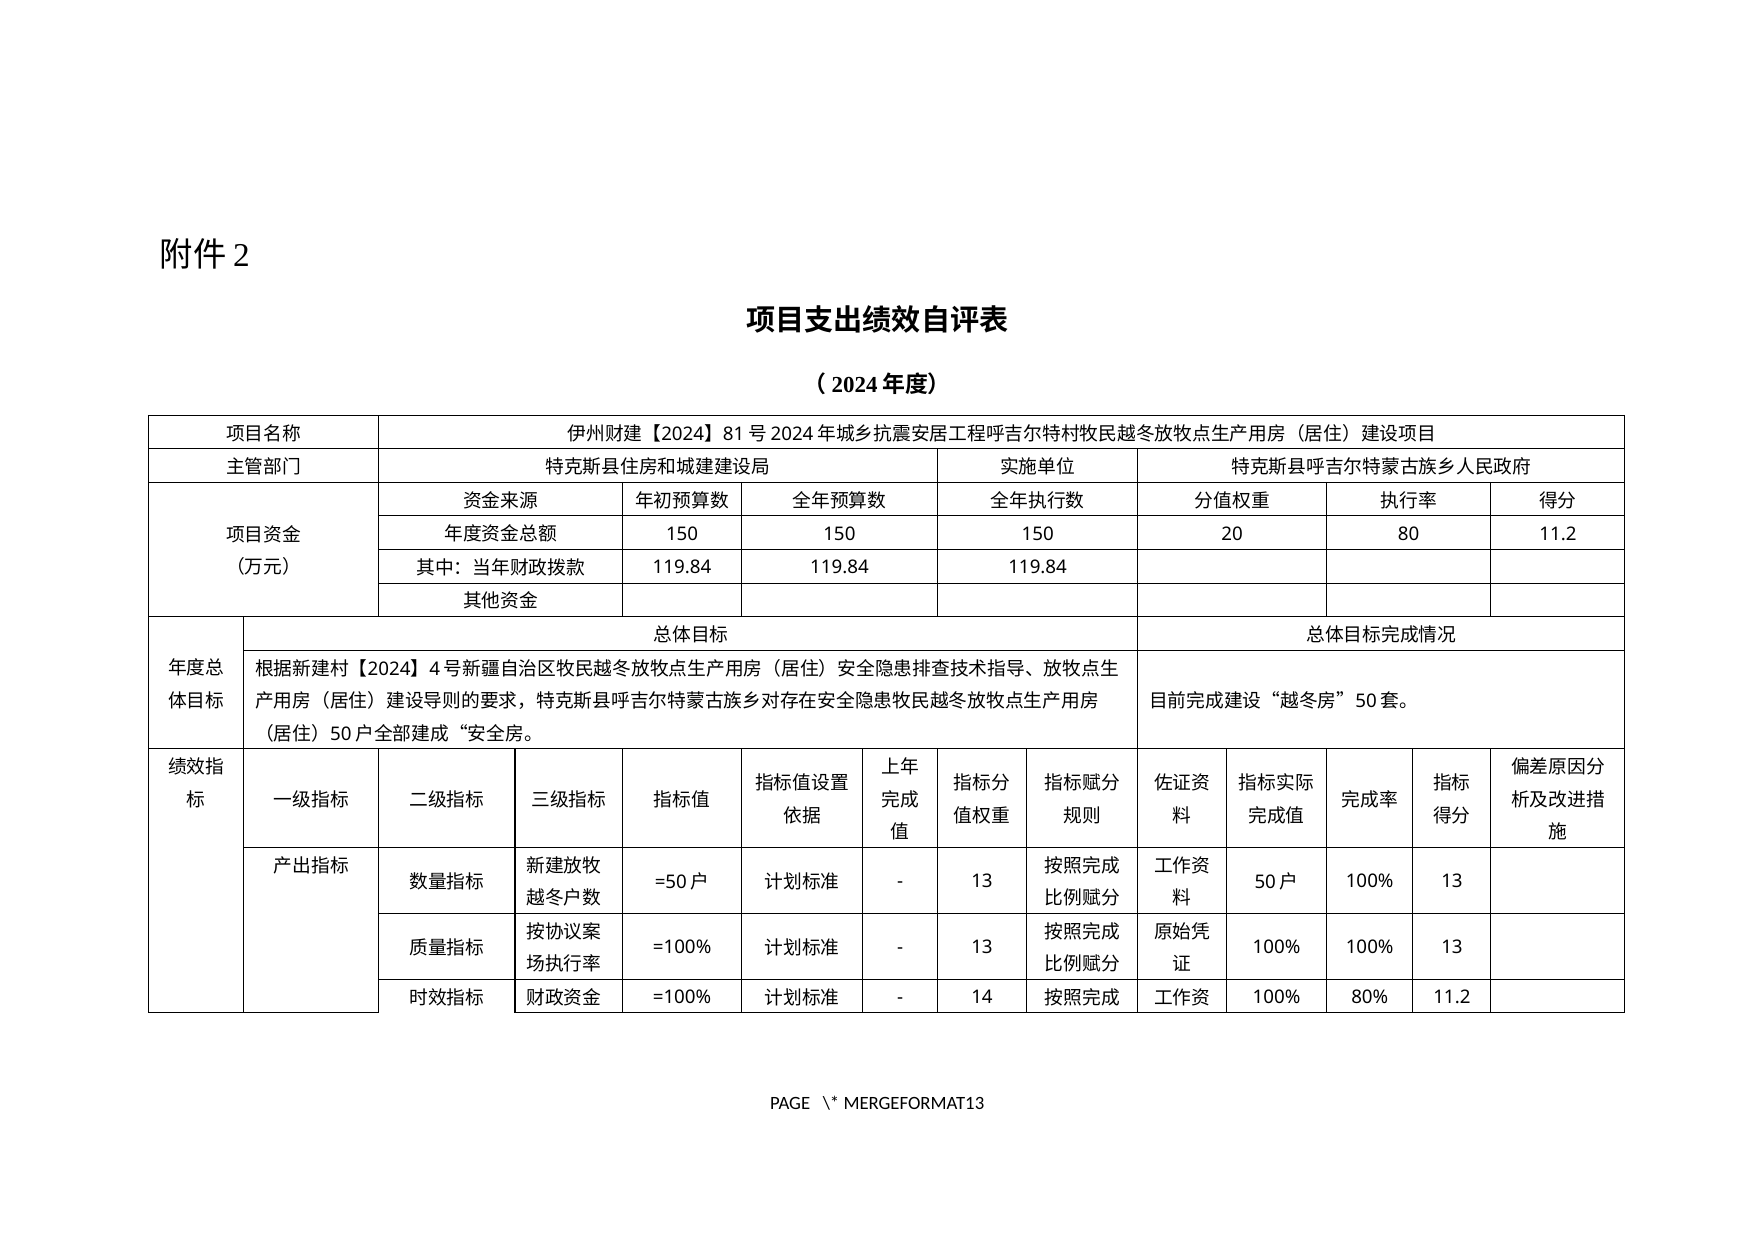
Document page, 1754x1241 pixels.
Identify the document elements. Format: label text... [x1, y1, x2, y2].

table_cell 总体目标完成情况 [1138, 617, 1624, 649]
table_cell 上年完成值 [863, 749, 937, 847]
table_cell 财政资金下达及时率 [516, 980, 622, 1012]
table_cell 产出指标 [244, 848, 378, 1012]
table_cell 100% [1227, 980, 1326, 1012]
table_cell 按协议案场执行率 [516, 914, 622, 979]
table_cell 13 [938, 848, 1026, 913]
table_cell - [863, 914, 937, 979]
table_cell =50户 [623, 848, 741, 913]
table_cell [1327, 550, 1490, 582]
table_cell 全年执行数 [938, 483, 1137, 515]
table_cell [1491, 980, 1624, 1012]
table_cell 14 [938, 980, 1026, 1012]
table_cell [1491, 914, 1624, 979]
table_cell 一级指标 [244, 749, 378, 847]
table_cell 11.2 [1491, 516, 1624, 549]
table_cell 计划标准 [742, 914, 862, 979]
table_cell 执行率 [1327, 483, 1490, 515]
text 项目支出绩效自评表 [159, 285, 1594, 350]
table_cell 80% [1327, 980, 1412, 1012]
table_cell 150 [938, 516, 1137, 549]
table_cell 计划标准 [742, 848, 862, 913]
table_cell 119.84 [938, 550, 1137, 582]
table_cell 总体目标 [244, 617, 1137, 649]
table_cell [1491, 848, 1624, 913]
table_cell 时效指标 [379, 980, 514, 1012]
table_cell 原始凭证 [1138, 914, 1226, 979]
table_cell 119.84 [623, 550, 741, 582]
table_header 项目名称 [149, 416, 378, 448]
table_cell 其中：当年财政拨款 [379, 550, 622, 582]
table_cell [1491, 584, 1624, 616]
table_cell 100% [1327, 848, 1412, 913]
table_cell =100% [623, 914, 741, 979]
table_cell 50户 [1227, 848, 1326, 913]
table_cell - [863, 848, 937, 913]
table_cell 资金来源 [379, 483, 622, 515]
table_cell 目前完成建设“越冬房”50套。 [1138, 651, 1624, 748]
table_cell 根据新建村【2024】4号新疆自治区牧民越冬放牧点生产用房（居住）安全隐患排查技术指导、放牧点生产用房（居住）建设导则的要求，特克斯县呼吉尔特蒙古族乡对存在安全隐患牧民越冬放牧点生产用房（居住）50户全部建成“安全房。 [244, 651, 1137, 748]
table_cell [1327, 584, 1490, 616]
table_cell 工作资料 [1138, 848, 1226, 913]
table_cell 三级指标 [516, 749, 622, 847]
table_cell 工作资料 [1138, 980, 1226, 1012]
table_cell 150 [623, 516, 741, 549]
table_cell 二级指标 [379, 749, 514, 847]
table_cell 80 [1327, 516, 1490, 549]
table_cell 119.84 [742, 550, 937, 582]
table_cell 数量指标 [379, 848, 514, 913]
table_cell 指标得分 [1413, 749, 1490, 847]
table_cell 得分 [1491, 483, 1624, 515]
table_cell 计划标准 [742, 980, 862, 1012]
table_cell 质量指标 [379, 914, 514, 979]
table_cell 主管部门 [149, 449, 378, 482]
table_cell 其他资金 [379, 584, 622, 616]
table_cell 150 [742, 516, 937, 549]
table_cell 新建放牧越冬户数 [516, 848, 622, 913]
table_cell [742, 584, 937, 616]
text 附件2 [159, 220, 1594, 285]
table_cell [623, 584, 741, 616]
table_cell 100% [1327, 914, 1412, 979]
table_cell [1138, 584, 1326, 616]
table_cell 特克斯县呼吉尔特蒙古族乡人民政府 [1138, 449, 1624, 482]
table_cell 年度总体目标 [149, 617, 243, 748]
table_cell =100% [623, 980, 741, 1012]
table_cell 100% [1227, 914, 1326, 979]
table_cell 项目资金 （万元） [149, 483, 378, 616]
table_header 伊州财建【2024】81号2024年城乡抗震安居工程呼吉尔特村牧民越冬放牧点生产用房（居住）建设项目 [379, 416, 1624, 448]
table_cell 指标值设置依据 [742, 749, 862, 847]
table_cell 按照完成比例赋分 [1027, 914, 1137, 979]
table_cell 年度资金总额 [379, 516, 622, 549]
table_cell [938, 584, 1137, 616]
table_cell 佐证资料 [1138, 749, 1226, 847]
table_cell 完成率 [1327, 749, 1412, 847]
table_cell 按照完成比例赋分 [1027, 980, 1137, 1012]
table_cell [1138, 550, 1326, 582]
table_cell 指标值 [623, 749, 741, 847]
table_cell 13 [1413, 914, 1490, 979]
table_cell 实施单位 [938, 449, 1137, 482]
table_cell 分值权重 [1138, 483, 1326, 515]
table_cell 指标实际完成值 [1227, 749, 1326, 847]
table_cell 绩效指标 [149, 749, 243, 1012]
table_cell 13 [938, 914, 1026, 979]
table_cell 20 [1138, 516, 1326, 549]
text （ 2024年度） [159, 350, 1594, 415]
table_cell 年初预算数 [623, 483, 741, 515]
table_cell 13 [1413, 848, 1490, 913]
table_cell - [863, 980, 937, 1012]
table_cell 全年预算数 [742, 483, 937, 515]
table_cell 11.2 [1413, 980, 1490, 1012]
table_cell 指标分值权重 [938, 749, 1026, 847]
table_cell 指标赋分规则 [1027, 749, 1137, 847]
table_cell 按照完成比例赋分 [1027, 848, 1137, 913]
table_cell 偏差原因分析及改进措施 [1491, 749, 1624, 847]
table_cell [1491, 550, 1624, 582]
table_cell 特克斯县住房和城建建设局 [379, 449, 937, 482]
